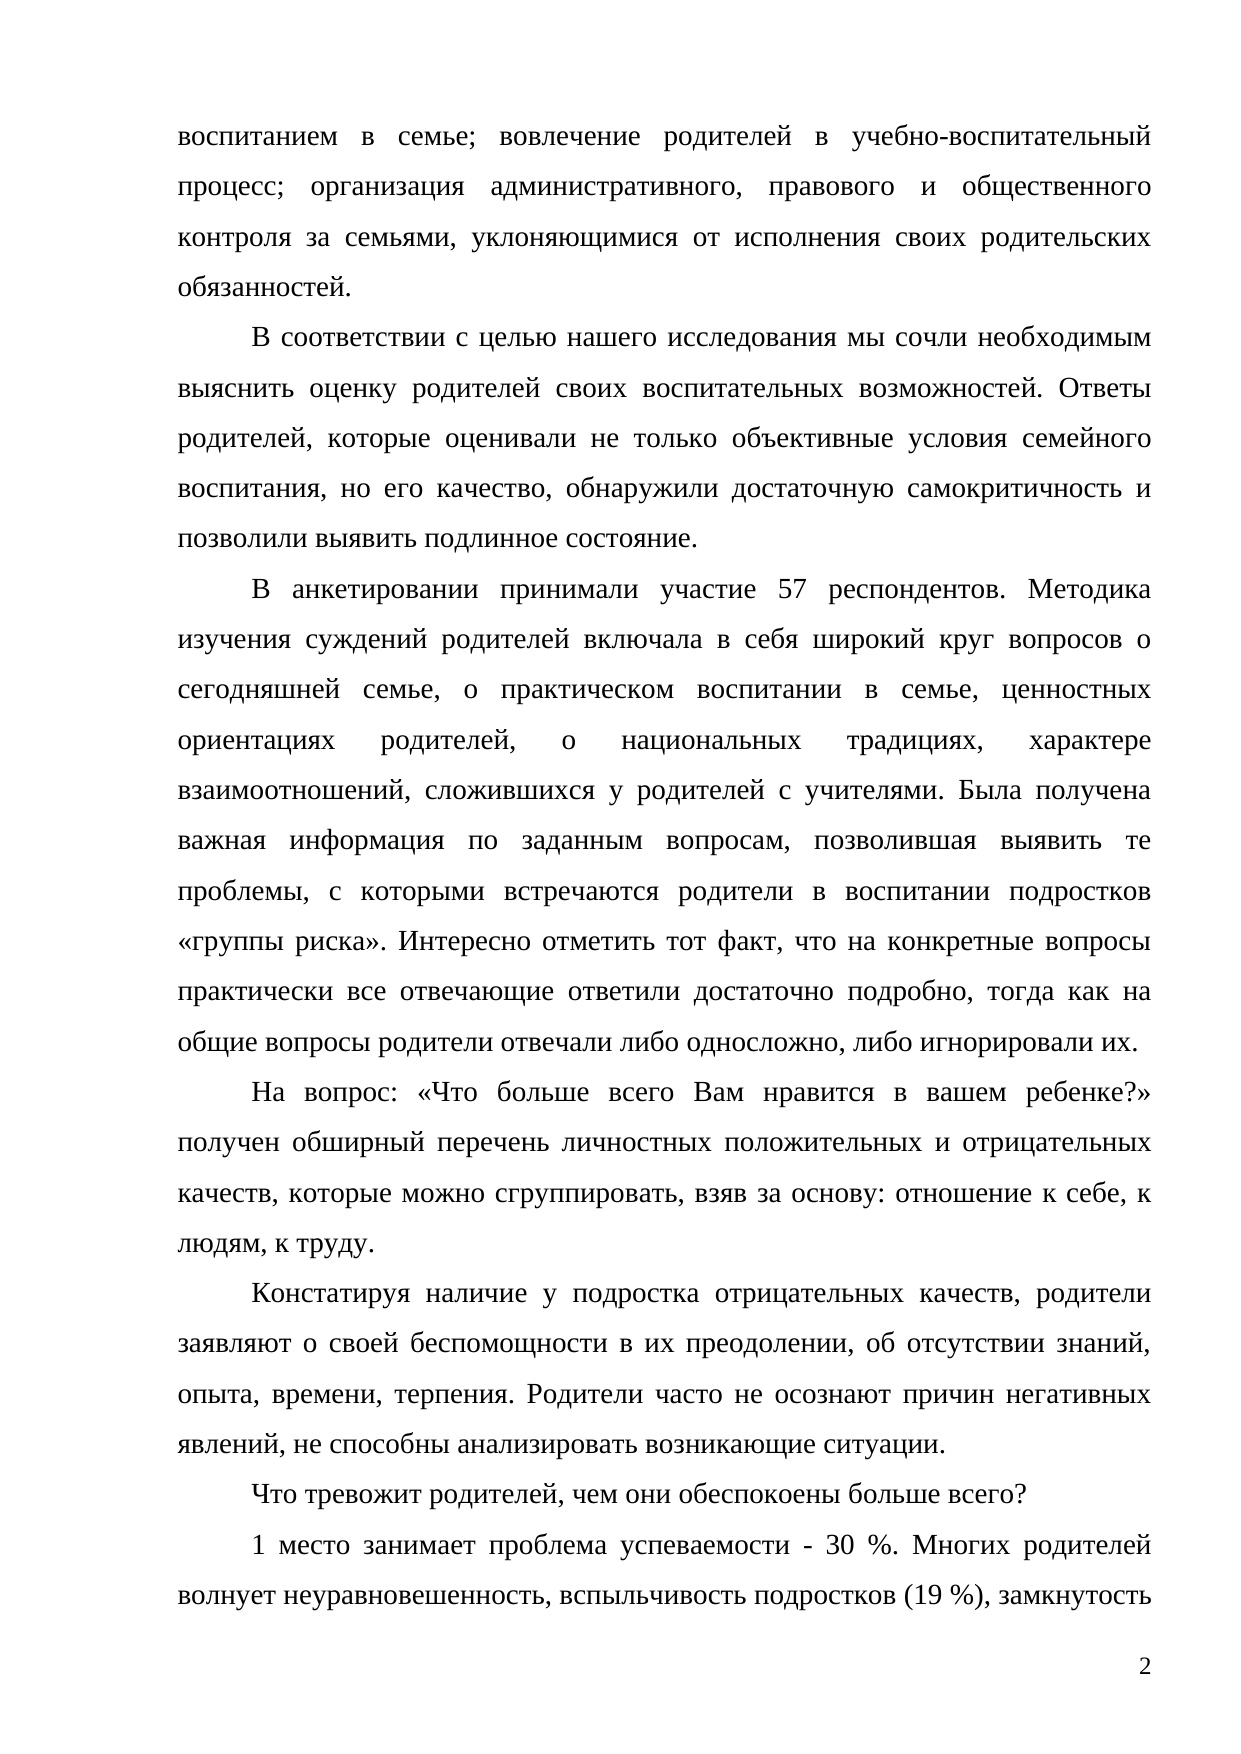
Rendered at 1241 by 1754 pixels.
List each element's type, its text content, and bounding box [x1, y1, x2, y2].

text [177, 1527, 1152, 1611]
text Констатируя наличие у подростка отрицательных качеств, родители заявляют о своей беспомощности в их преодолении, об отсутствии знаний, опыта, времени, терпения. Родители часто не осознают причин негативных явлений, не способны анализировать возникающие ситуации. [177, 1275, 1152, 1460]
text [177, 118, 1152, 303]
text На вопрос: «Что больше всего Вам нравится в вашем ребенке?» получен обширный перечень личностных положительных и отрицательных качеств, которые можно сгруппировать, взяв за основу: отношение к себе, к людям, к труду. [177, 1074, 1152, 1258]
text В соответствии с целью нашего исследования мы сочли необходимым выяснить оценку родителей своих воспитательных возможностей. Ответы родителей, которые оценивали не только объективные условия семейного воспитания, но его качество, обнаружили достаточную самокритичность и позволили выявить подлинное состояние. [177, 319, 1152, 554]
text В анкетировании принимали участие 57 респондентов. Методика изучения суждений родителей включала в себя широкий круг вопросов о сегодняшней семье, о практическом воспитании в семье, ценностных ориентациях родителей, о национальных традициях, характере взаимоотношений, сложившихся у родителей с учителями. Была получена важная информация по заданным вопросам, позволившая выявить те проблемы, с которыми встречаются родители в воспитании подростков «группы риска». Интересно отметить тот факт, что на конкретные вопросы практически все отвечающие ответили достаточно подробно, тогда как на общие вопросы родители отвечали либо односложно, либо игнорировали их. [177, 571, 1152, 1057]
text Что тревожит родителей, чем они обеспокоены больше всего? [177, 1477, 1152, 1510]
